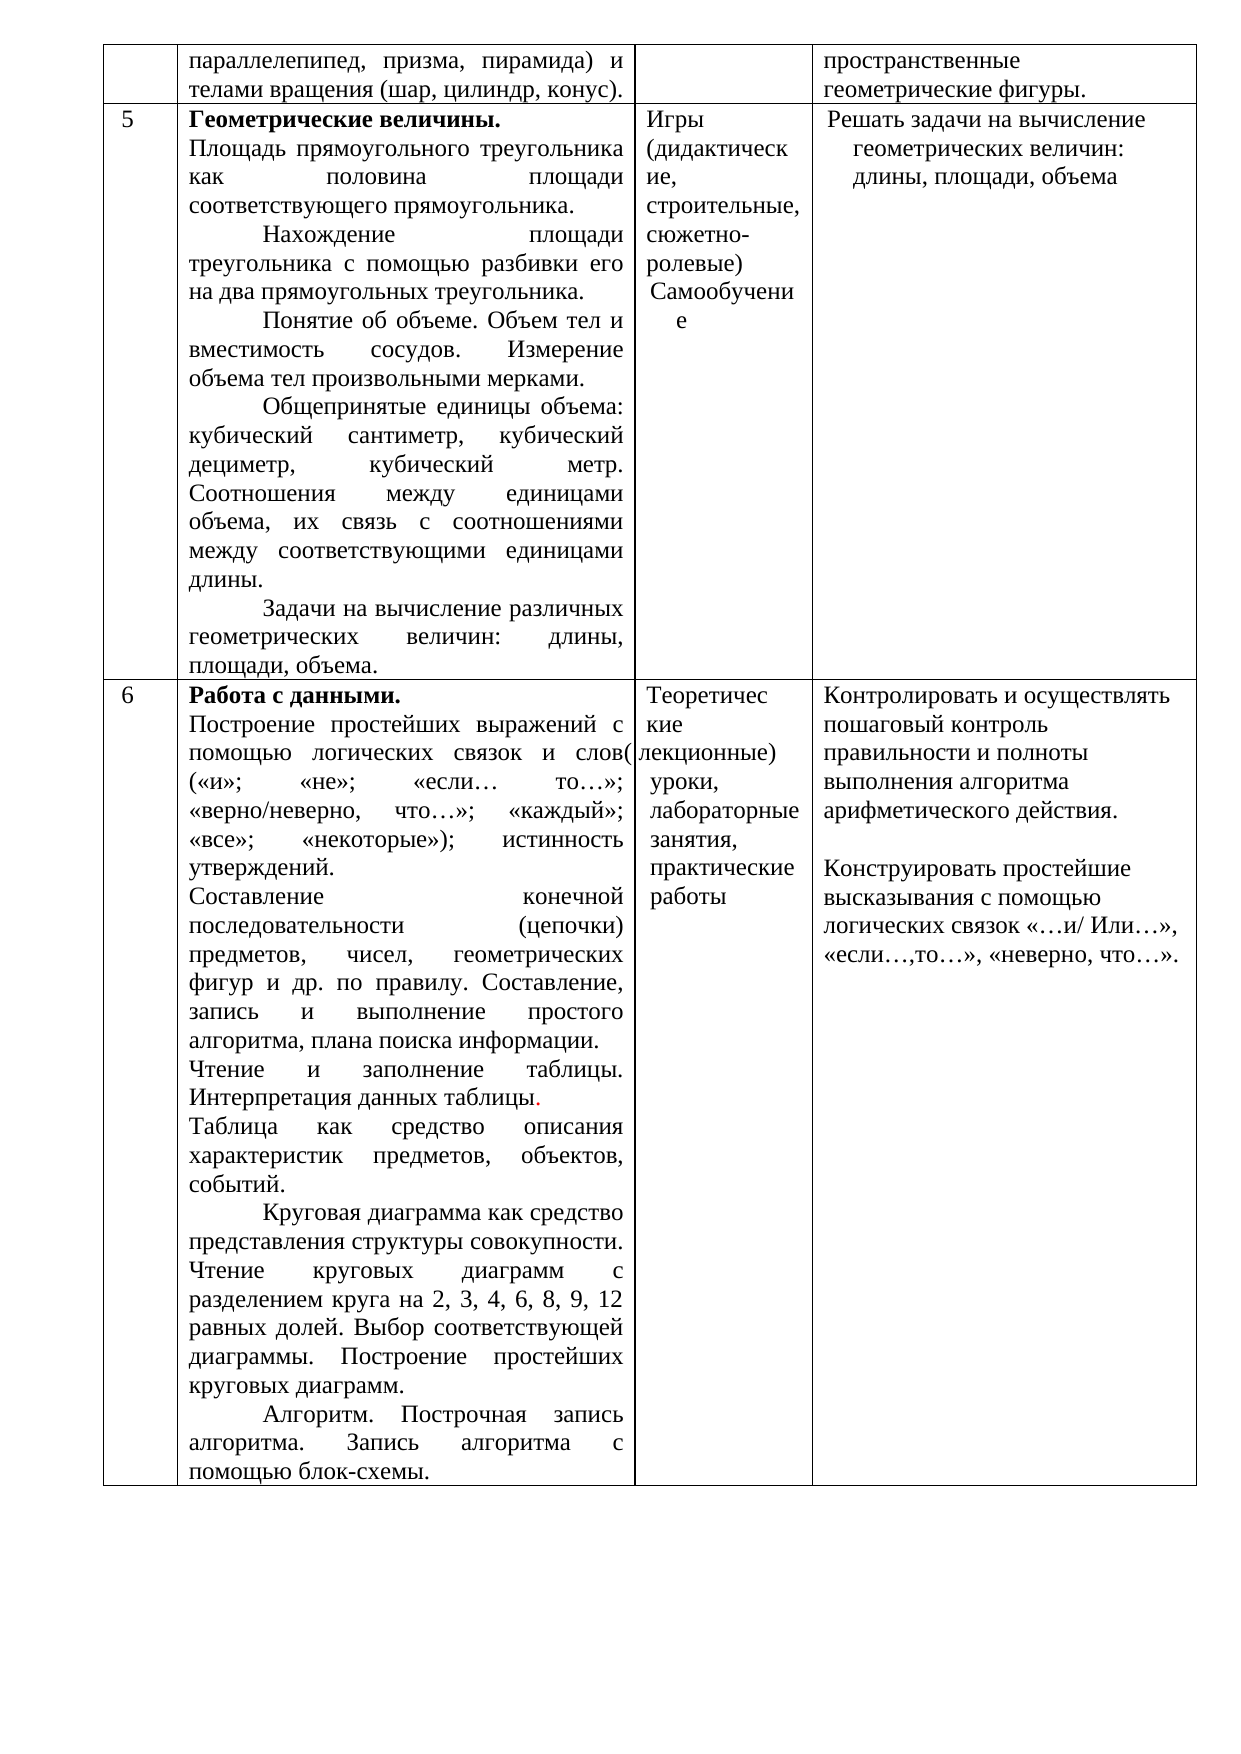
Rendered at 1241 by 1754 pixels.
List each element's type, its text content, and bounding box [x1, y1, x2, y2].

table_cell Геометрические величины. Площадь прямоугольного треугольника как половина площади соответствующего прямоугольника. Нахождение площади треугольника с помощью разбивки его на два прямоугольных треугольника. Понятие об объеме. Объем тел и вместимость сосудов. Измерение объема тел произвольными мерками. Общепринятые единицы объема: кубический сантиметр, кубический дециметр, кубический метр. Соотношения между единицами объема, их связь с соотношениями между соответствующими единицами длины. Задачи на вычисление различных геометрических величин: длины, площади, объема. [178, 104, 634, 679]
table_cell 4 [104, 45, 177, 103]
table_cell Работа с данными. Построение простейших выражений с помощью логических связок и слов («и»; «не»; «если… то…»; «верно/неверно, что…»; «каждый»; «все»; «некоторые»); истинность утверждений. Составление конечной последовательности (цепочки) предметов, чисел, геометрических фигур и др. по правилу. Составление, запись и выполнение простого алгоритма, плана поиска информации. Чтение и заполнение таблицы. Интерпретация данных таблицы. Таблица как средство описания характеристик предметов, объектов, событий. Круговая диаграмма как средство представления структуры совокупности. Чтение круговых диаграмм с разделением круга на 2, 3, 4, 6, 8, 9, 12 равных долей. Выбор соответствующей диаграммы. Построение простейших круговых диаграмм. Алгоритм. Построчная запись алгоритма. Запись алгоритма с помощью блок-схемы. [178, 680, 634, 1485]
table_cell Теоретические ( лекционные) уроки, лабораторные занятия, практические работы [636, 680, 812, 1485]
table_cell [178, 45, 634, 103]
table_cell 5 [104, 104, 177, 679]
table_cell 6 [104, 680, 177, 1485]
table_cell Игры (дидактические, строительные, сюжетно- ролевые) Самообучение [636, 104, 812, 679]
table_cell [636, 45, 812, 103]
table_cell Контролировать и осуществлять пошаговый контроль правильности и полноты выполнения алгоритма арифметического действия. Конструировать простейшие высказывания с помощью логических связок «…и/ Или…», «если…,то…», «неверно, что…». [813, 680, 1196, 1485]
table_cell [813, 45, 1196, 103]
table_cell Решать задачи на вычисление геометрических величин: длины, площади, объема [813, 104, 1196, 679]
